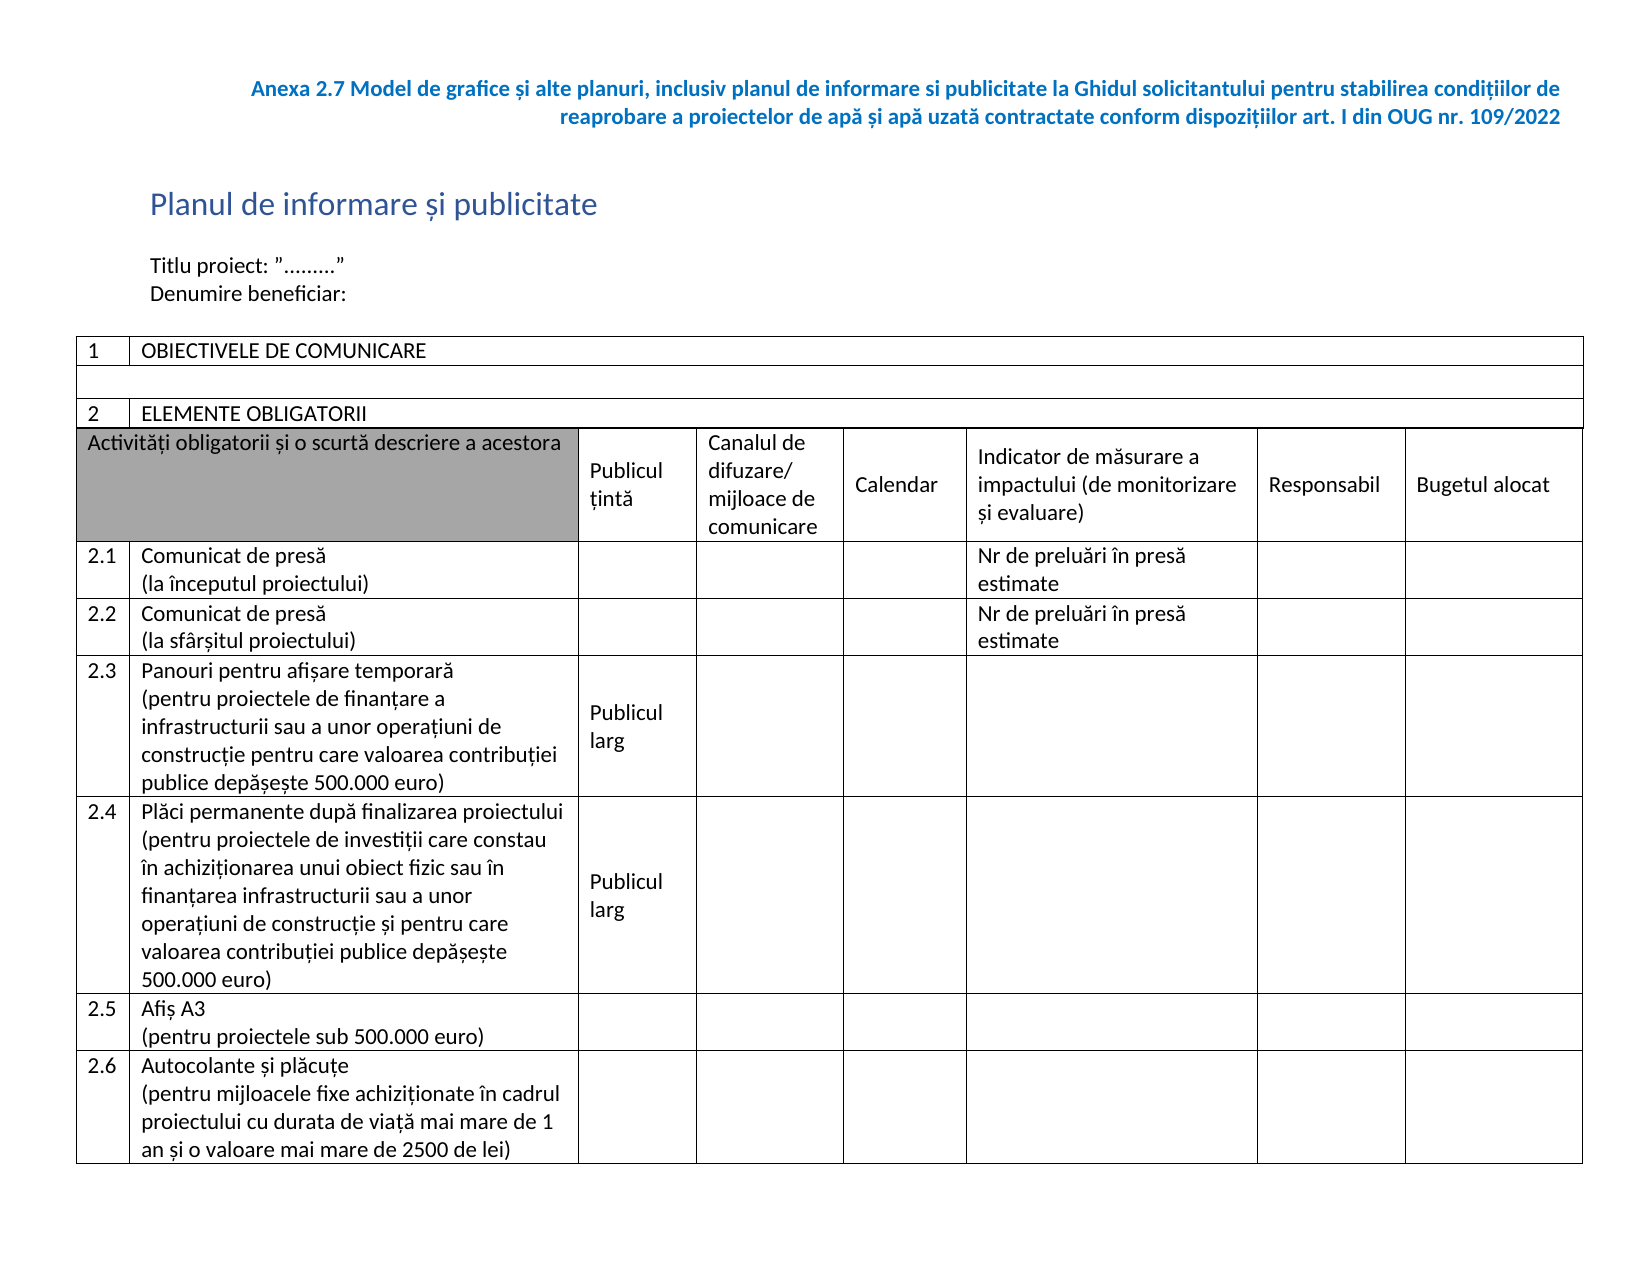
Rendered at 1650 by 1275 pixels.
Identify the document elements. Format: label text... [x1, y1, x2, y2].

table_cell [579, 542, 696, 598]
table_cell 2.4 [77, 797, 129, 993]
table_header OBIECTIVELE DE COMUNICARE [130, 337, 1583, 365]
table_cell [844, 994, 966, 1050]
table_cell Comunicat de presă (la începutul proiectului) [130, 542, 578, 598]
table_cell Activități obligatorii și o scurtă descriere a acestora [77, 429, 578, 541]
table_cell Nr de preluări în presă estimate [967, 542, 1257, 598]
table_cell Indicator de măsurare a impactului (de monitorizare şi evaluare) [967, 429, 1257, 541]
subtitle Planul de informare și publicitate [150, 183, 1561, 223]
table_cell [77, 366, 1583, 398]
table_cell [844, 656, 966, 796]
table_cell [697, 599, 843, 655]
table_cell Bugetul alocat [1406, 429, 1582, 541]
text Denumire beneficiar: [150, 279, 1561, 308]
text Titlu proiect: ”.........” [150, 252, 1561, 279]
table_cell [1406, 542, 1582, 598]
table_cell [697, 797, 843, 993]
table_cell 2.3 [77, 656, 129, 796]
table_header 1 [77, 337, 129, 365]
table_cell [1406, 1051, 1582, 1163]
table_cell [579, 994, 696, 1050]
table_cell [844, 542, 966, 598]
table_cell [844, 599, 966, 655]
table_cell [1406, 994, 1582, 1050]
table_cell [579, 599, 696, 655]
table_cell [1258, 656, 1405, 796]
table_cell Responsabil [1258, 429, 1405, 541]
table_cell Calendar [844, 429, 966, 541]
table_cell [1258, 994, 1405, 1050]
table_cell [697, 1051, 843, 1163]
table_cell Publicul larg [579, 797, 696, 993]
table_cell 2.6 [77, 1051, 129, 1163]
table_cell [1258, 797, 1405, 993]
table_cell [967, 1051, 1257, 1163]
table_cell Publicul larg [579, 656, 696, 796]
table_cell Afiş A3 (pentru proiectele sub 500.000 euro) [130, 994, 578, 1050]
table_cell Canalul de difuzare/ mijloace de comunicare [697, 429, 843, 541]
table_cell 2.5 [77, 994, 129, 1050]
table_cell [579, 1051, 696, 1163]
table_cell Comunicat de presă (la sfârşitul proiectului) [130, 599, 578, 655]
table_cell [844, 1051, 966, 1163]
table_cell [1258, 599, 1405, 655]
table_cell [1258, 1051, 1405, 1163]
table_cell [697, 994, 843, 1050]
table_cell ELEMENTE OBLIGATORII [130, 399, 1583, 427]
table_cell Publicul ţintă [579, 429, 696, 541]
table_cell [967, 994, 1257, 1050]
table_cell 2.1 [77, 542, 129, 598]
table_cell [1406, 599, 1582, 655]
table_cell [1258, 542, 1405, 598]
table_cell [967, 656, 1257, 796]
table_cell Autocolante şi plăcuţe (pentru mijloacele fixe achiziţionate în cadrul proiectului cu durata de viaţă mai mare de 1 an şi o valoare mai mare de 2500 de lei) [130, 1051, 578, 1163]
table_cell Panouri pentru afişare temporară (pentru proiectele de finanțare a infrastructurii sau a unor operațiuni de construcție pentru care valoarea contribuției publice depășește 500.000 euro) [130, 656, 578, 796]
table_cell Plăci permanente după finalizarea proiectului (pentru proiectele de investiții care constau în achiziționarea unui obiect fizic sau în finanțarea infrastructurii sau a unor operațiuni de construcție și pentru care valoarea contribuției publice depășește 500.000 euro) [130, 797, 578, 993]
table_cell [1406, 797, 1582, 993]
table_cell [697, 542, 843, 598]
table_cell [967, 797, 1257, 993]
table_cell 2 [77, 399, 129, 427]
table_cell [1406, 656, 1582, 796]
table_cell [697, 656, 843, 796]
table_cell [844, 797, 966, 993]
table_cell 2.2 [77, 599, 129, 655]
table_cell Nr de preluări în presă estimate [967, 599, 1257, 655]
